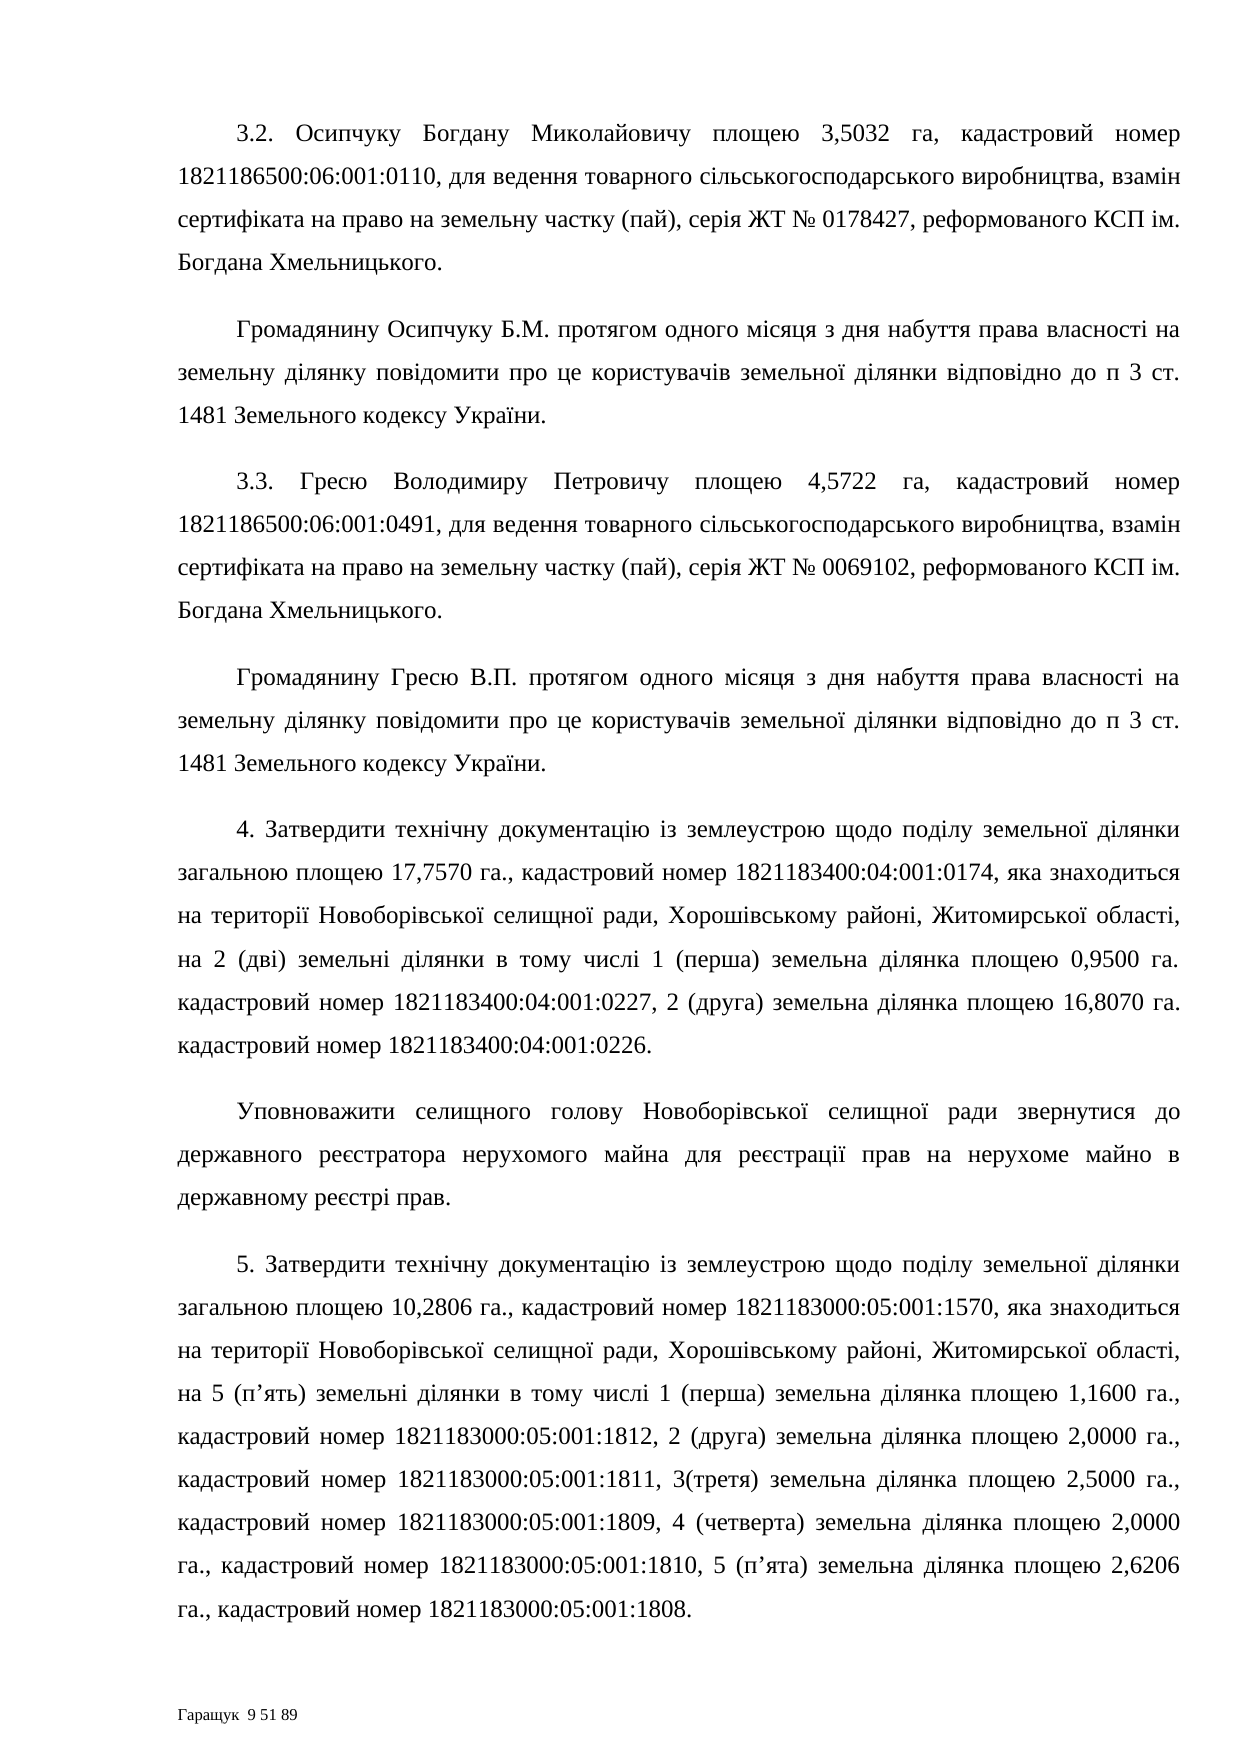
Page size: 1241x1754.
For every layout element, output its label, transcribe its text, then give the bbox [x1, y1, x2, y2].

text 3.3. Гресю Володимиру Петровичу площею 4,5722 га, кадастровий номер 1821186500:06:001:0491, для ведення товарного сільськогосподарського виробництва, взамін сертифіката на право на земельну частку (пай), серія ЖТ № 0069102, реформованого КСП ім. Богдана Хмельницького. [177, 466, 1181, 624]
text 4. Затвердити технічну документацію із землеустрою щодо поділу земельної ділянки загальною площею 17,7570 га., кадастровий номер 1821183400:04:001:0174, яка знаходиться на території Новоборівської селищної ради, Хорошівському районі, Житомирської області, на 2 (дві) земельні ділянки в тому числі 1 (перша) земельна ділянка площею 0,9500 га. кадастровий номер 1821183400:04:001:0227, 2 (друга) земельна ділянка площею 16,8070 га. кадастровий номер 1821183400:04:001:0226. [177, 814, 1181, 1059]
text 3.2. Осипчуку Богдану Миколайовичу площею 3,5032 га, кадастровий номер 1821186500:06:001:0110, для ведення товарного сільськогосподарського виробництва, взамін сертифіката на право на земельну частку (пай), серія ЖТ № 0178427, реформованого КСП ім. Богдана Хмельницького. [177, 118, 1181, 276]
text 5. Затвердити технічну документацію із землеустрою щодо поділу земельної ділянки загальною площею 10,2806 га., кадастровий номер 1821183000:05:001:1570, яка знаходиться на території Новоборівської селищної ради, Хорошівському районі, Житомирської області, на 5 (п’ять) земельні ділянки в тому числі 1 (перша) земельна ділянка площею 1,1600 га., кадастровий номер 1821183000:05:001:1812, 2 (друга) земельна ділянка площею 2,0000 га., кадастровий номер 1821183000:05:001:1811, 3(третя) земельна ділянка площею 2,5000 га., кадастровий номер 1821183000:05:001:1809, 4 (четверта) земельна ділянка площею 2,0000 га., кадастровий номер 1821183000:05:001:1810, 5 (п’ята) земельна ділянка площею 2,6206 га., кадастровий номер 1821183000:05:001:1808. [177, 1249, 1181, 1622]
text Уповноважити селищного голову Новоборівської селищної ради звернутися до державного реєстратора нерухомого майна для реєстрації прав на нерухоме майно в державному реєстрі прав. [177, 1096, 1181, 1211]
text Громадянину Гресю В.П. протягом одного місяця з дня набуття права власності на земельну ділянку повідомити про це користувачів земельної ділянки відповідно до п 3 ст. 1481 Земельного кодексу України. [177, 662, 1181, 777]
